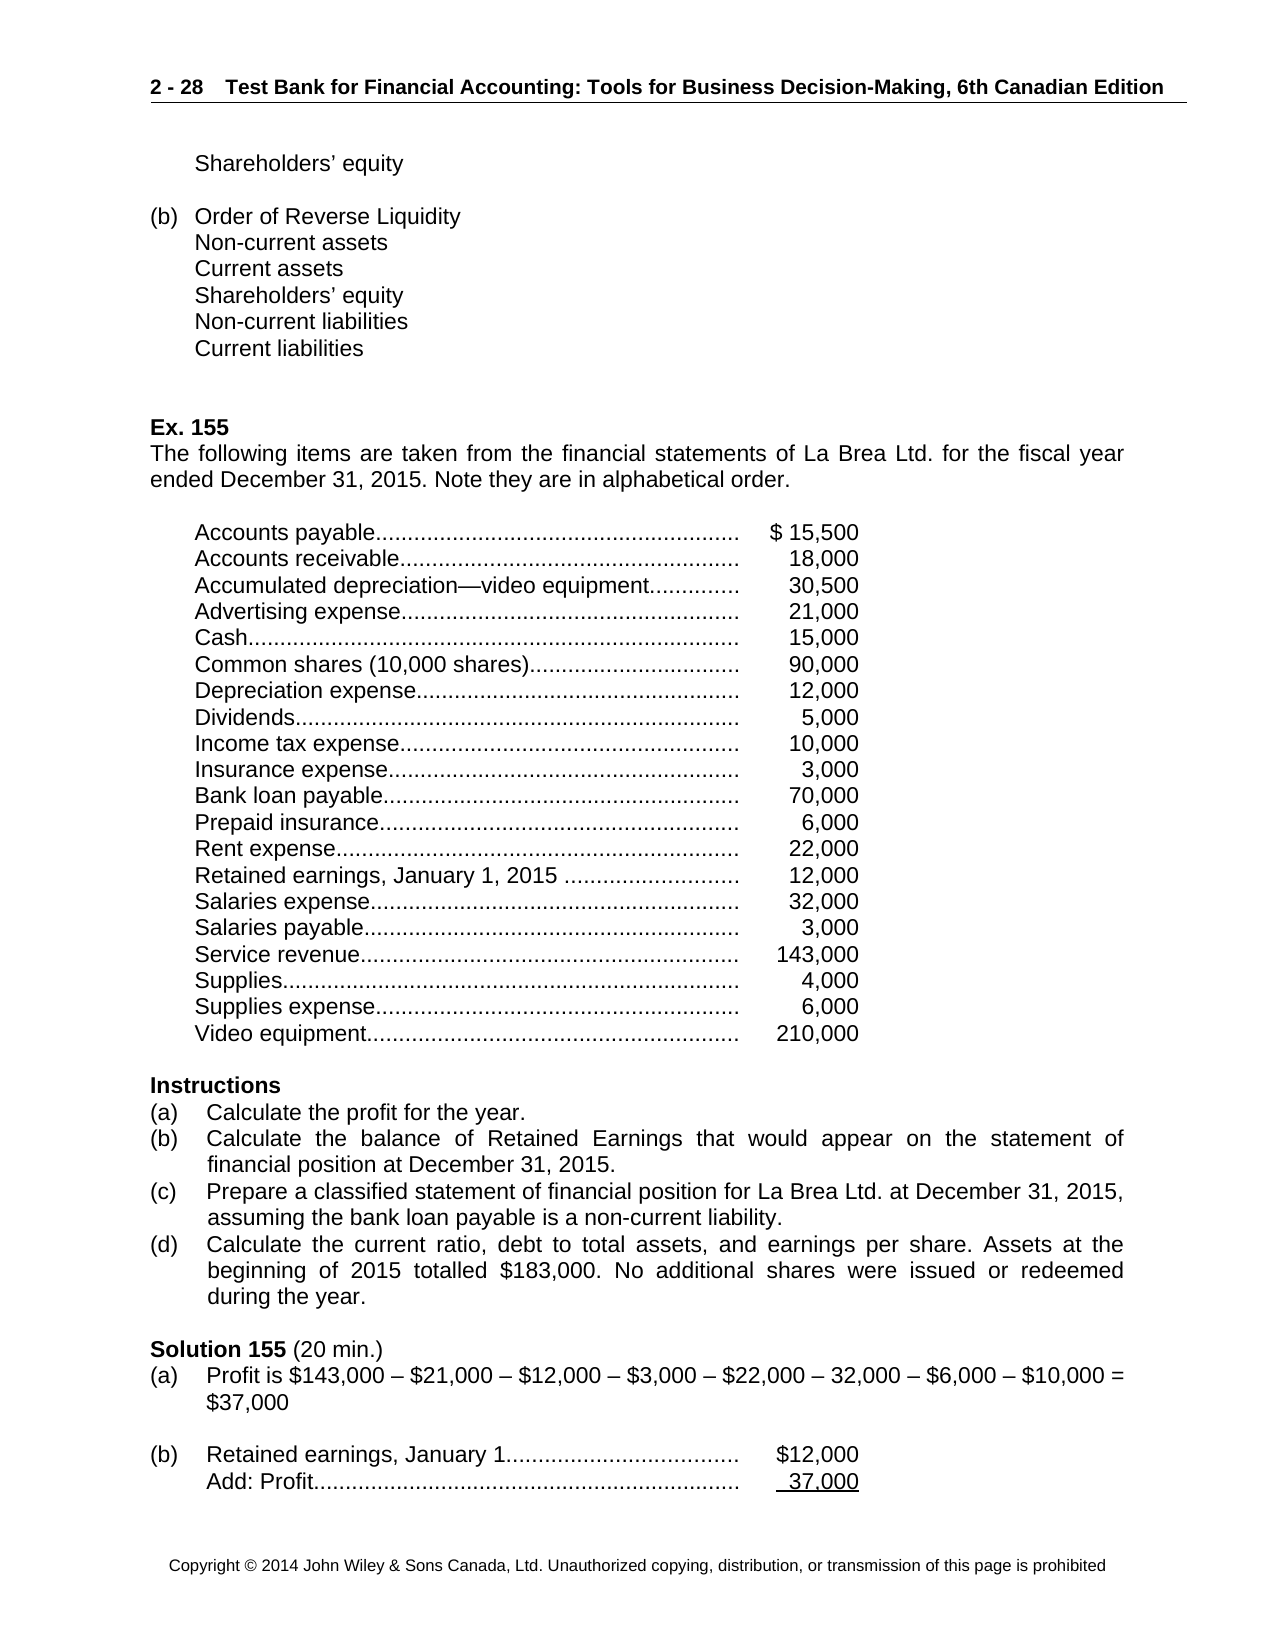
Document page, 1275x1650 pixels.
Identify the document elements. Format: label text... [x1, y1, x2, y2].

text Service revenue 143,000 [150, 941, 1125, 967]
text Prepaid insurance 6,000 [150, 809, 1125, 835]
subtitle Solution 155 (20 min.) [150, 1336, 1125, 1362]
text Non-current liabilities [150, 308, 1125, 334]
text Supplies expense 6,000 [150, 993, 1125, 1020]
text Common shares (10,000 shares) 90,000 [150, 651, 1125, 677]
text (b) Retained earnings, January 1 $12,000 [150, 1441, 1125, 1468]
text Advertising expense 21,000 [150, 598, 1125, 624]
text Supplies 4,000 [150, 967, 1125, 993]
text Non-current assets [150, 229, 1125, 255]
text Bank loan payable 70,000 [150, 782, 1125, 809]
text Shareholders’ equity [150, 150, 1125, 176]
text (b) Calculate the balance of Retained Earnings that would appear on the statement of financial position at December 31, 2015. [150, 1125, 1125, 1178]
text Insurance expense 3,000 [150, 756, 1125, 782]
text Rent expense 22,000 [150, 835, 1125, 862]
text The following items are taken from the financial statements of La Brea Ltd. for the fiscal year ended December 31, 2015. Note they are in alphabetical order. [150, 440, 1125, 493]
text Cash 15,000 [150, 624, 1125, 651]
text (b) Order of Reverse Liquidity [150, 203, 1125, 229]
text (c) Prepare a classified statement of financial position for La Brea Ltd. at December 31, 2015, assuming the bank loan payable is a non-current liability. [150, 1178, 1125, 1231]
text Shareholders’ equity [150, 282, 1125, 308]
text Salaries expense 32,000 [150, 888, 1125, 914]
text (a) Profit is $143,000 – $21,000 – $12,000 – $3,000 – $22,000 – 32,000 – $6,000 – $10,000 = $37,000 [150, 1362, 1125, 1415]
text Accounts receivable 18,000 [150, 545, 1125, 572]
text Depreciation expense 12,000 [150, 677, 1125, 703]
text Video equipment 210,000 [150, 1020, 1125, 1046]
text Accumulated depreciation—video equipment 30,500 [150, 572, 1125, 598]
text Retained earnings, January 1, 2015 12,000 [150, 862, 1125, 888]
text Income tax expense 10,000 [150, 730, 1125, 756]
text Accounts payable $ 15,500 [150, 519, 1125, 545]
text (a) Calculate the profit for the year. [150, 1099, 1125, 1125]
text Instructions [150, 1072, 1125, 1099]
text Salaries payable 3,000 [150, 914, 1125, 941]
text Current liabilities [150, 334, 1125, 361]
subtitle Ex. 155 [150, 413, 1125, 440]
text Dividends 5,000 [150, 703, 1125, 730]
text Current assets [150, 255, 1125, 282]
text Add: Profit 37,000 [150, 1468, 1125, 1494]
text (d) Calculate the current ratio, debt to total assets, and earnings per share. Assets at the beginning of 2015 totalled $183,000. No additional shares were issued or redeemed during the year. [150, 1231, 1125, 1309]
